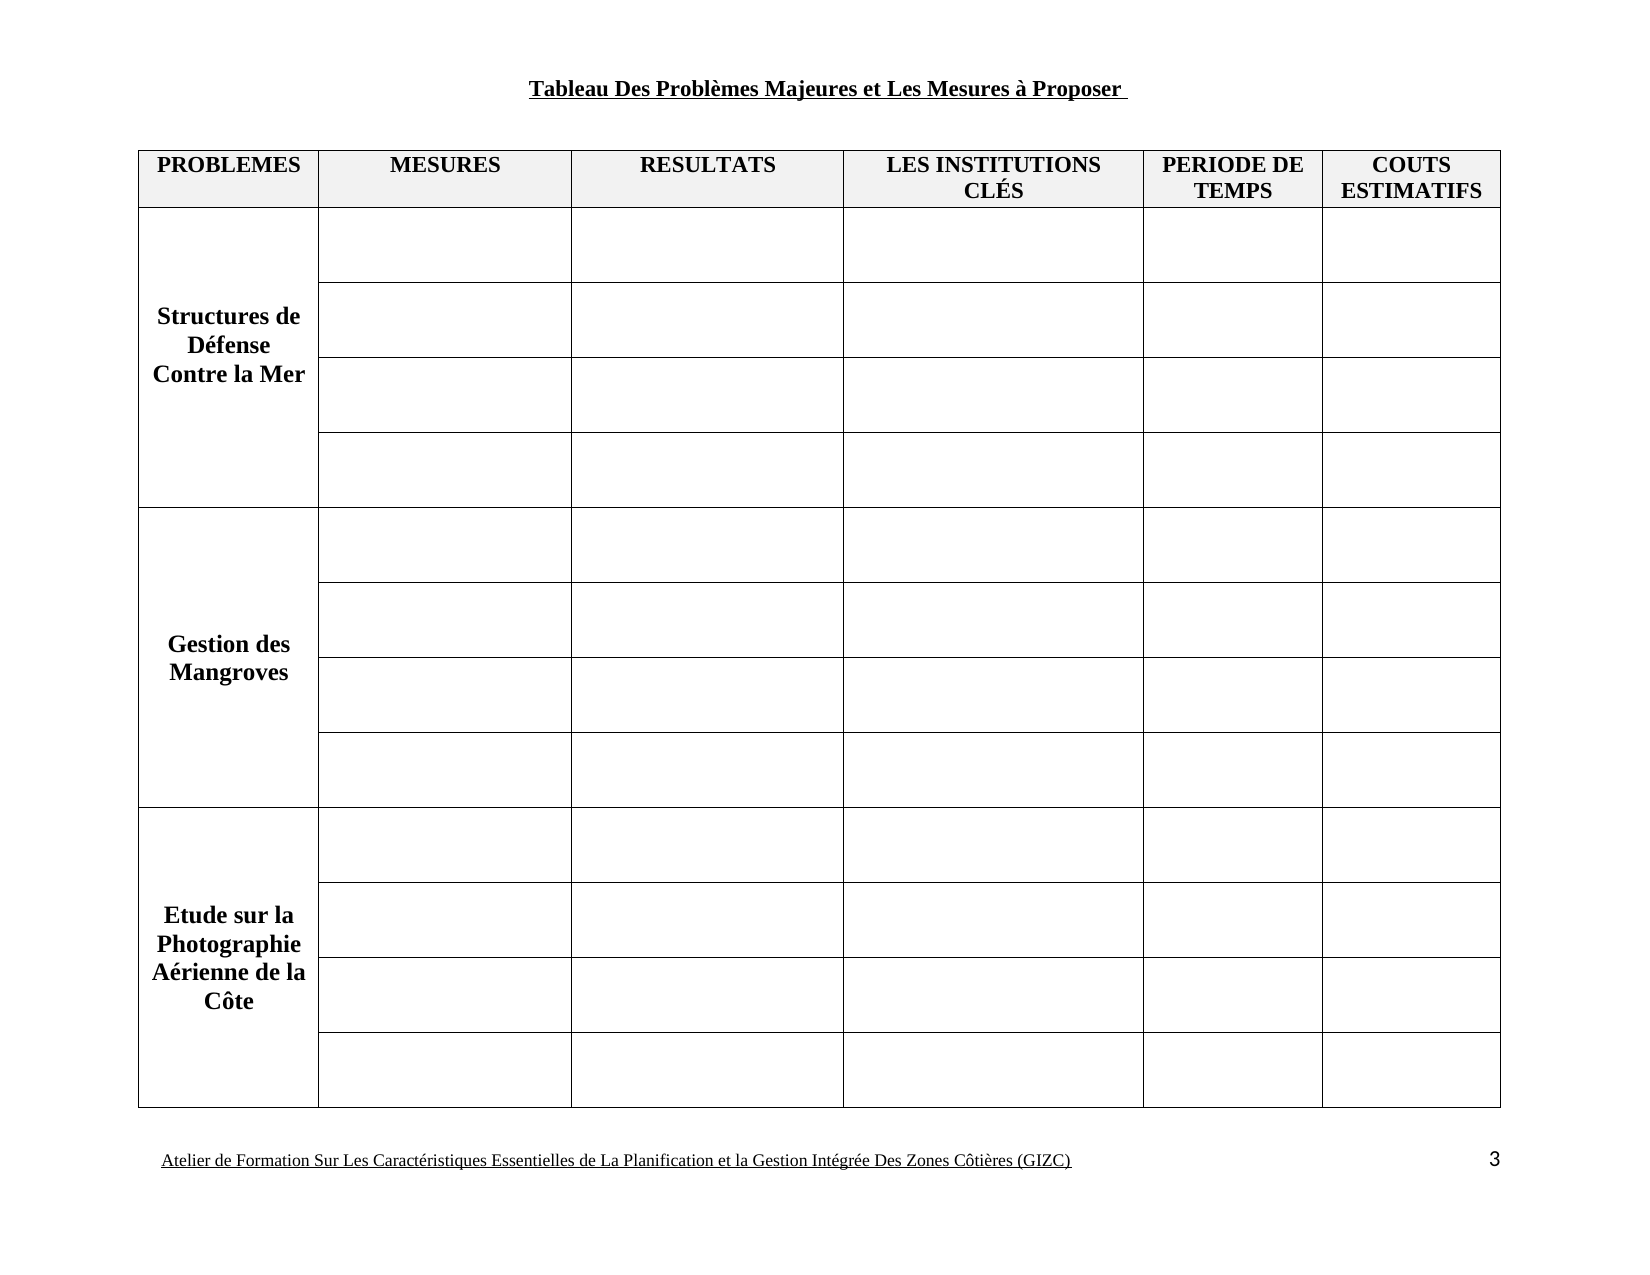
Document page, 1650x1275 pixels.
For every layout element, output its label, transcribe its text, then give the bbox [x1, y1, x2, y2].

table_cell [844, 508, 1143, 582]
table_cell [1144, 958, 1322, 1032]
table_cell LES INSTITUTIONS CLÉS [844, 151, 1143, 207]
table_cell [1144, 433, 1322, 507]
table_cell [319, 208, 571, 282]
table_cell [844, 283, 1143, 357]
table_cell [844, 958, 1143, 1032]
table_cell [572, 583, 843, 657]
table_cell [844, 433, 1143, 507]
table_cell [1144, 808, 1322, 882]
table_cell [319, 658, 571, 732]
table_cell [1323, 508, 1500, 582]
table_cell [1144, 658, 1322, 732]
table_cell [1144, 733, 1322, 807]
table_cell [844, 358, 1143, 432]
table_cell [1323, 958, 1500, 1032]
table_cell [572, 358, 843, 432]
table_cell [844, 733, 1143, 807]
table_cell [572, 733, 843, 807]
table_cell [1144, 583, 1322, 657]
table_cell [319, 1033, 571, 1107]
table_cell [1323, 733, 1500, 807]
table_cell Gestion des Mangroves [139, 508, 318, 807]
table_cell [1323, 808, 1500, 882]
table_cell RESULTATS [572, 151, 843, 207]
table_cell [319, 883, 571, 957]
table_cell [1144, 1033, 1322, 1107]
table_cell [572, 208, 843, 282]
table_cell [1323, 433, 1500, 507]
table_cell [572, 658, 843, 732]
table_cell [844, 1033, 1143, 1107]
table_cell [1323, 883, 1500, 957]
table_cell [844, 583, 1143, 657]
table_cell [1144, 208, 1322, 282]
table_cell [1144, 358, 1322, 432]
table_cell [319, 508, 571, 582]
table_cell [572, 283, 843, 357]
table_cell [844, 883, 1143, 957]
table_cell [572, 808, 843, 882]
table_cell [572, 958, 843, 1032]
table_cell [1323, 358, 1500, 432]
table_cell [319, 733, 571, 807]
table_cell Structures de Défense Contre la Mer [139, 208, 318, 507]
table_cell [319, 808, 571, 882]
table_cell [319, 583, 571, 657]
table_cell [572, 883, 843, 957]
table_cell [1144, 883, 1322, 957]
table_cell [572, 508, 843, 582]
table_cell COUTS ESTIMATIFS [1323, 151, 1500, 207]
table_cell [1323, 283, 1500, 357]
table_cell [319, 958, 571, 1032]
table_cell Etude sur la Photographie Aérienne de la Côte [139, 808, 318, 1107]
table_cell [319, 433, 571, 507]
table_cell [319, 283, 571, 357]
table_cell [844, 208, 1143, 282]
table_cell [1323, 658, 1500, 732]
table_cell PROBLEMES [139, 151, 318, 207]
table_cell [572, 433, 843, 507]
table_cell [1323, 583, 1500, 657]
table_cell [319, 358, 571, 432]
table_cell PERIODE DE TEMPS [1144, 151, 1322, 207]
table_cell [1323, 208, 1500, 282]
table_cell [844, 808, 1143, 882]
table_cell [1144, 508, 1322, 582]
table_cell [1323, 1033, 1500, 1107]
table_cell MESURES [319, 151, 571, 207]
table_cell [1144, 283, 1322, 357]
table_cell [844, 658, 1143, 732]
table_cell [572, 1033, 843, 1107]
